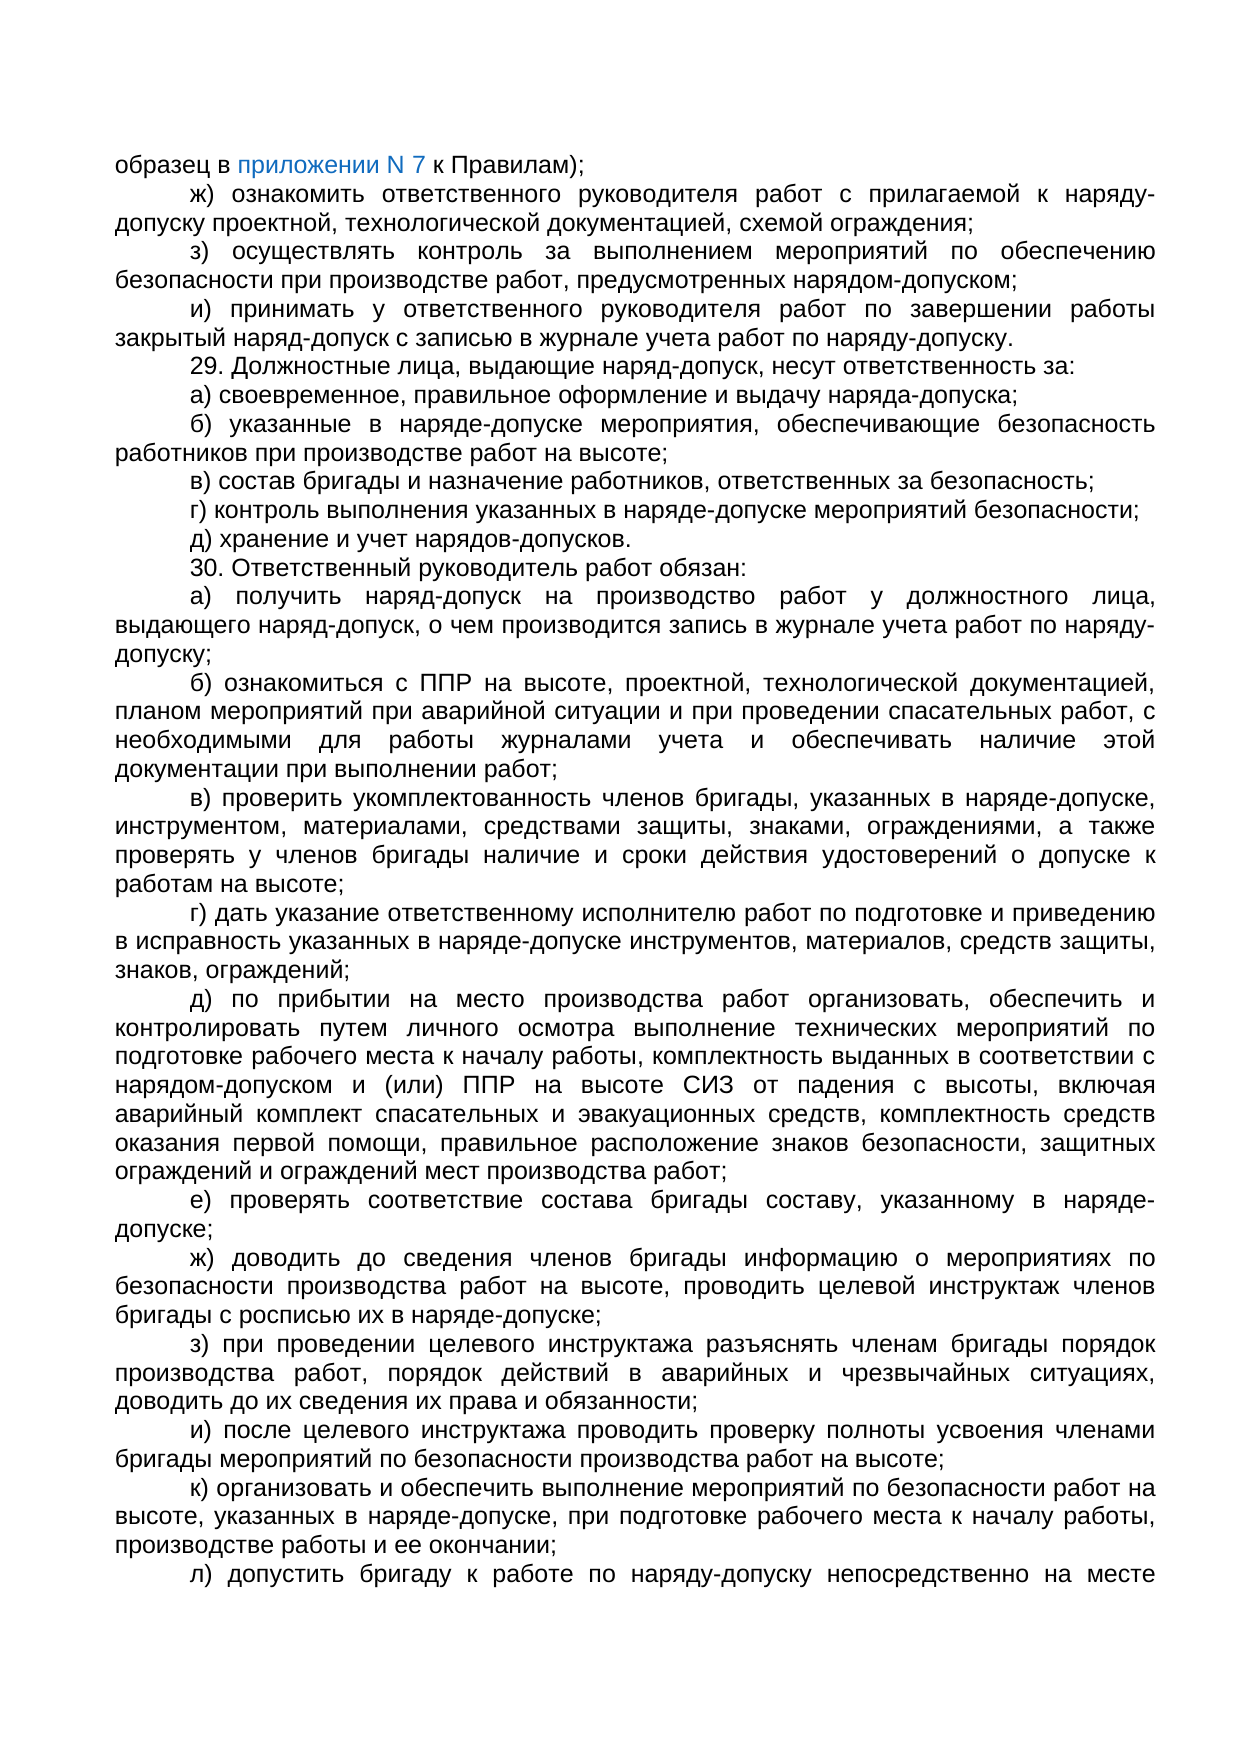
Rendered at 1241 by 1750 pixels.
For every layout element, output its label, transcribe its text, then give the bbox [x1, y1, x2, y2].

text к) организовать и обеспечить выполнение мероприятий по безопасности работ на высоте, указанных в наряде-допуске, при подготовке рабочего места к началу работы, производстве работы и ее окончании; [114, 1472, 1157, 1559]
text д) по прибытии на место производства работ организовать, обеспечить и контролировать путем личного осмотра выполнение технических мероприятий по подготовке рабочего места к началу работы, комплектность выданных в соответствии с нарядом-допуском и (или) ППР на высоте СИЗ от падения с высоты, включая аварийный комплект спасательных и эвакуационных средств, комплектность средств оказания первой помощи, правильное расположение знаков безопасности, защитных ограждений и ограждений мест производства работ; [114, 984, 1157, 1185]
text в) состав бригады и назначение работников, ответственных за безопасность; [114, 466, 1157, 495]
text б) ознакомиться с ППР на высоте, проектной, технологической документацией, планом мероприятий при аварийной ситуации и при проведении спасательных работ, с необходимыми для работы журналами учета и обеспечивать наличие этой документации при выполнении работ; [114, 667, 1157, 782]
text б) указанные в наряде-допуске мероприятия, обеспечивающие безопасность работников при производстве работ на высоте; [114, 409, 1157, 466]
text г) контроль выполнения указанных в наряде-допуске мероприятий безопасности; [114, 495, 1157, 524]
text г) дать указание ответственному исполнителю работ по подготовке и приведению в исправность указанных в наряде-допуске инструментов, материалов, средств защиты, знаков, ограждений; [114, 897, 1157, 984]
text и) принимать у ответственного руководителя работ по завершении работы закрытый наряд-допуск с записью в журнале учета работ по наряду-допуску. [114, 294, 1157, 351]
text и) после целевого инструктажа проводить проверку полноты усвоения членами бригады мероприятий по безопасности производства работ на высоте; [114, 1415, 1157, 1472]
text з) осуществлять контроль за выполнением мероприятий по обеспечению безопасности при производстве работ, предусмотренных нарядом-допуском; [114, 236, 1157, 294]
text е) проверять соответствие состава бригады составу, указанному в наряде-допуске; [114, 1185, 1157, 1242]
text з) при проведении целевого инструктажа разъяснять членам бригады порядок производства работ, порядок действий в аварийных и чрезвычайных ситуациях, доводить до их сведения их права и обязанности; [114, 1329, 1157, 1415]
text а) получить наряд-допуск на производство работ у должностного лица, выдающего наряд-допуск, о чем производится запись в журнале учета работ по наряду-допуску; [114, 581, 1157, 667]
text ж) ознакомить ответственного руководителя работ с прилагаемой к наряду-допуску проектной, технологической документацией, схемой ограждения; [114, 179, 1157, 236]
text ж) доводить до сведения членов бригады информацию о мероприятиях по безопасности производства работ на высоте, проводить целевой инструктаж членов бригады с росписью их в наряде-допуске; [114, 1242, 1157, 1329]
text а) своевременное, правильное оформление и выдачу наряда-допуска; [114, 380, 1157, 409]
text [114, 1559, 1157, 1587]
text д) хранение и учет нарядов-допусков. [114, 524, 1157, 552]
text в) проверить укомплектованность членов бригады, указанных в наряде-допуске, инструментом, материалами, средствами защиты, знаками, ограждениями, а также проверять у членов бригады наличие и сроки действия удостоверений о допуске к работам на высоте; [114, 782, 1157, 897]
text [114, 150, 1157, 179]
text 30. Ответственный руководитель работ обязан: [114, 552, 1157, 581]
text 29. Должностные лица, выдающие наряд-допуск, несут ответственность за: [114, 351, 1157, 380]
